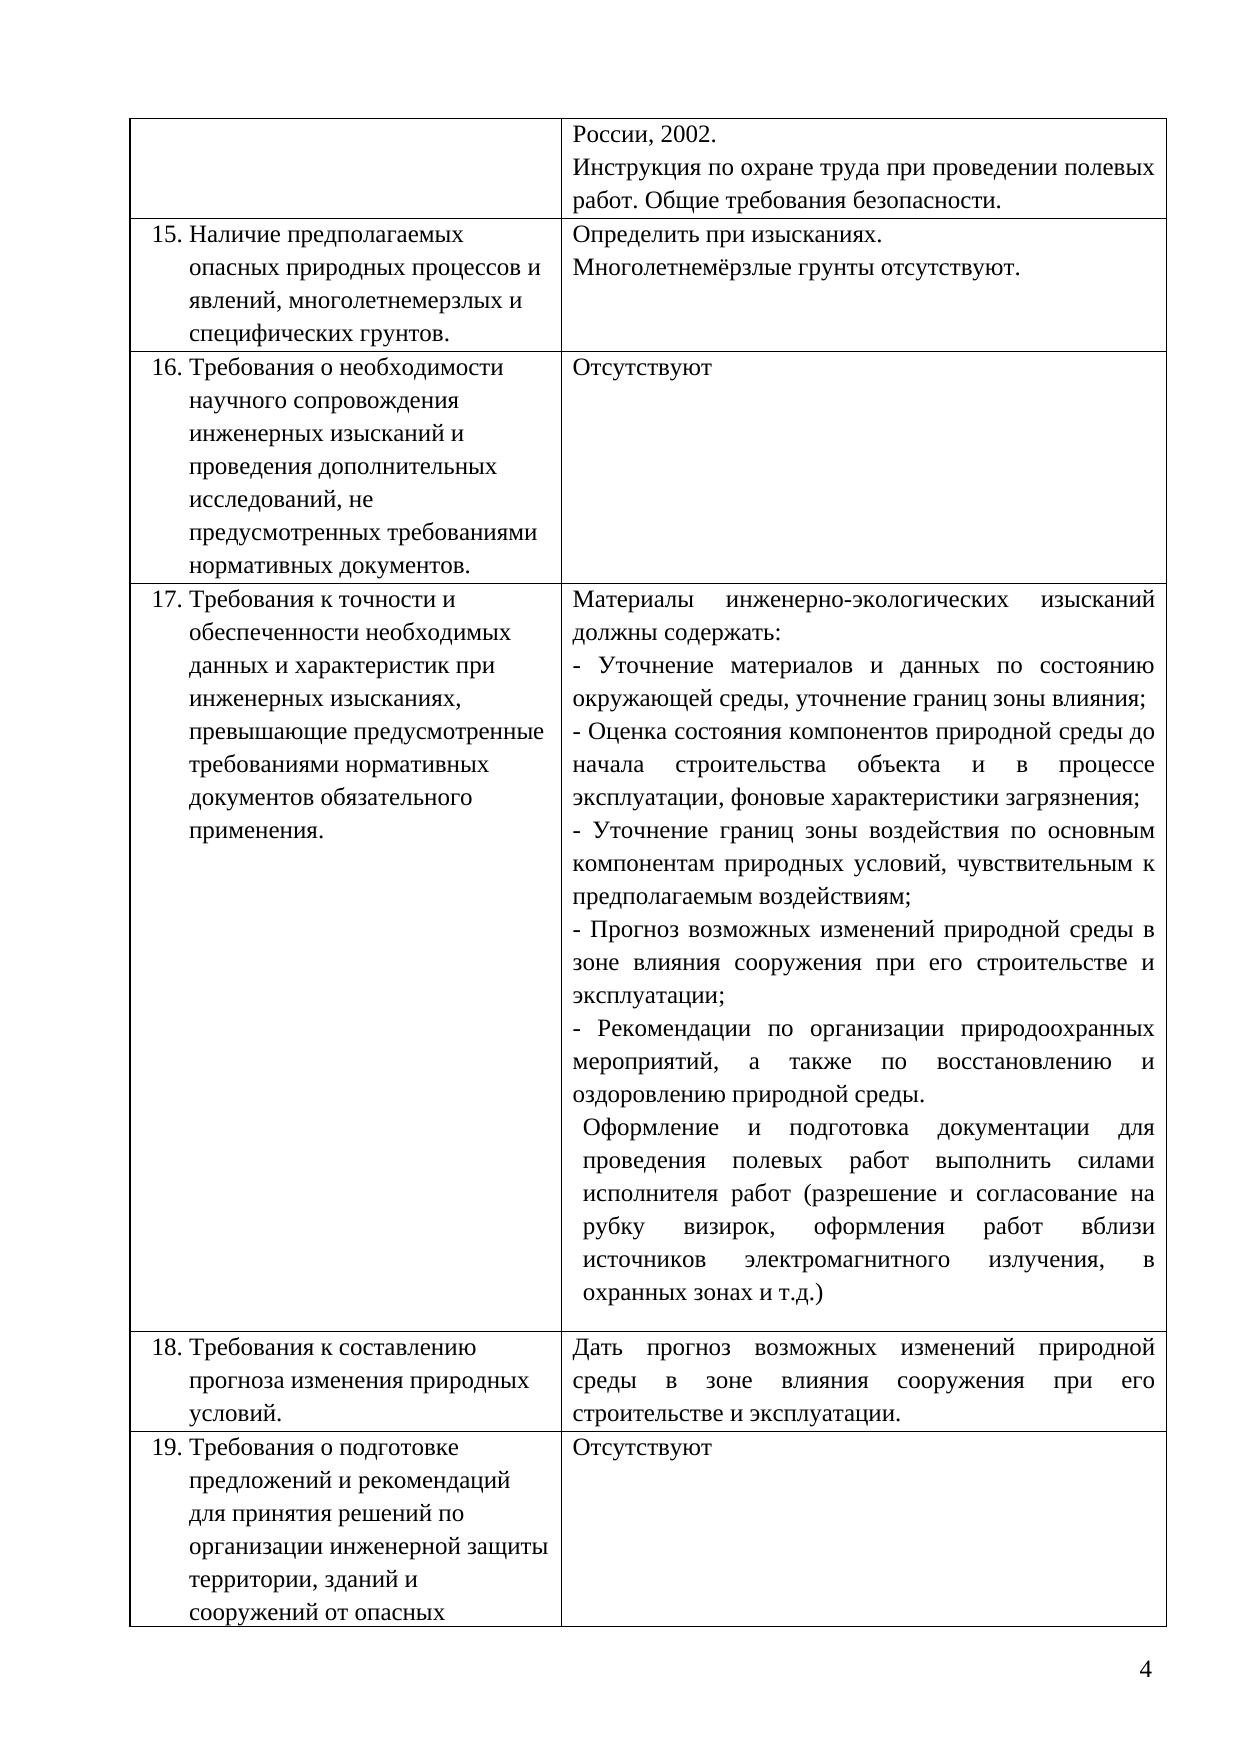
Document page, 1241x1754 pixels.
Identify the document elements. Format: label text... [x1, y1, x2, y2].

table_cell Материалы инженерно-экологических изысканий должны содержать: - Уточнение материалов и данных по состоянию окружающей среды, уточнение границ зоны влияния; - Оценка состояния компонентов природной среды до начала строительства объекта и в процессе эксплуатации, фоновые характеристики загрязнения; - Уточнение границ зоны воздействия по основным компонентам природных условий, чувствительным к предполагаемым воздействиям; - Прогноз возможных изменений природной среды в зоне влияния сооружения при его строительстве и эксплуатации; - Рекомендации по организации природоохранных мероприятий, а также по восстановлению и оздоровлению природной среды. Оформление и подготовка документации для проведения полевых работ выполнить силами исполнителя работ (разрешение и согласование на рубку визирок, оформления работ вблизи источников электромагнитного излучения, в охранных зонах и т.д.) [562, 584, 1166, 1331]
table_cell Определить при изысканиях. Многолетнемёрзлые грунты отсутствуют. [562, 219, 1166, 351]
table_cell Отсутствуют [562, 352, 1166, 583]
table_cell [131, 1432, 561, 1626]
table_cell Отсутствуют [562, 1432, 1166, 1626]
table_cell Дать прогноз возможных изменений природной среды в зоне влияния сооружения при его строительстве и эксплуатации. [562, 1332, 1166, 1431]
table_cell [131, 119, 561, 218]
table_cell Требования к точности и обеспеченности необходимых данных и характеристик при инженерных изысканиях, превышающие предусмотренные требованиями нормативных документов обязательного применения. [131, 584, 561, 1331]
table_cell Требования к составлению прогноза изменения природных условий. [131, 1332, 561, 1431]
table_cell Требования о необходимости научного сопровождения инженерных изысканий и проведения дополнительных исследований, не предусмотренных требованиями нормативных документов. [131, 352, 561, 583]
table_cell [562, 119, 1166, 218]
table_cell Наличие предполагаемых опасных природных процессов и явлений, многолетнемерзлых и специфических грунтов. [131, 219, 561, 351]
